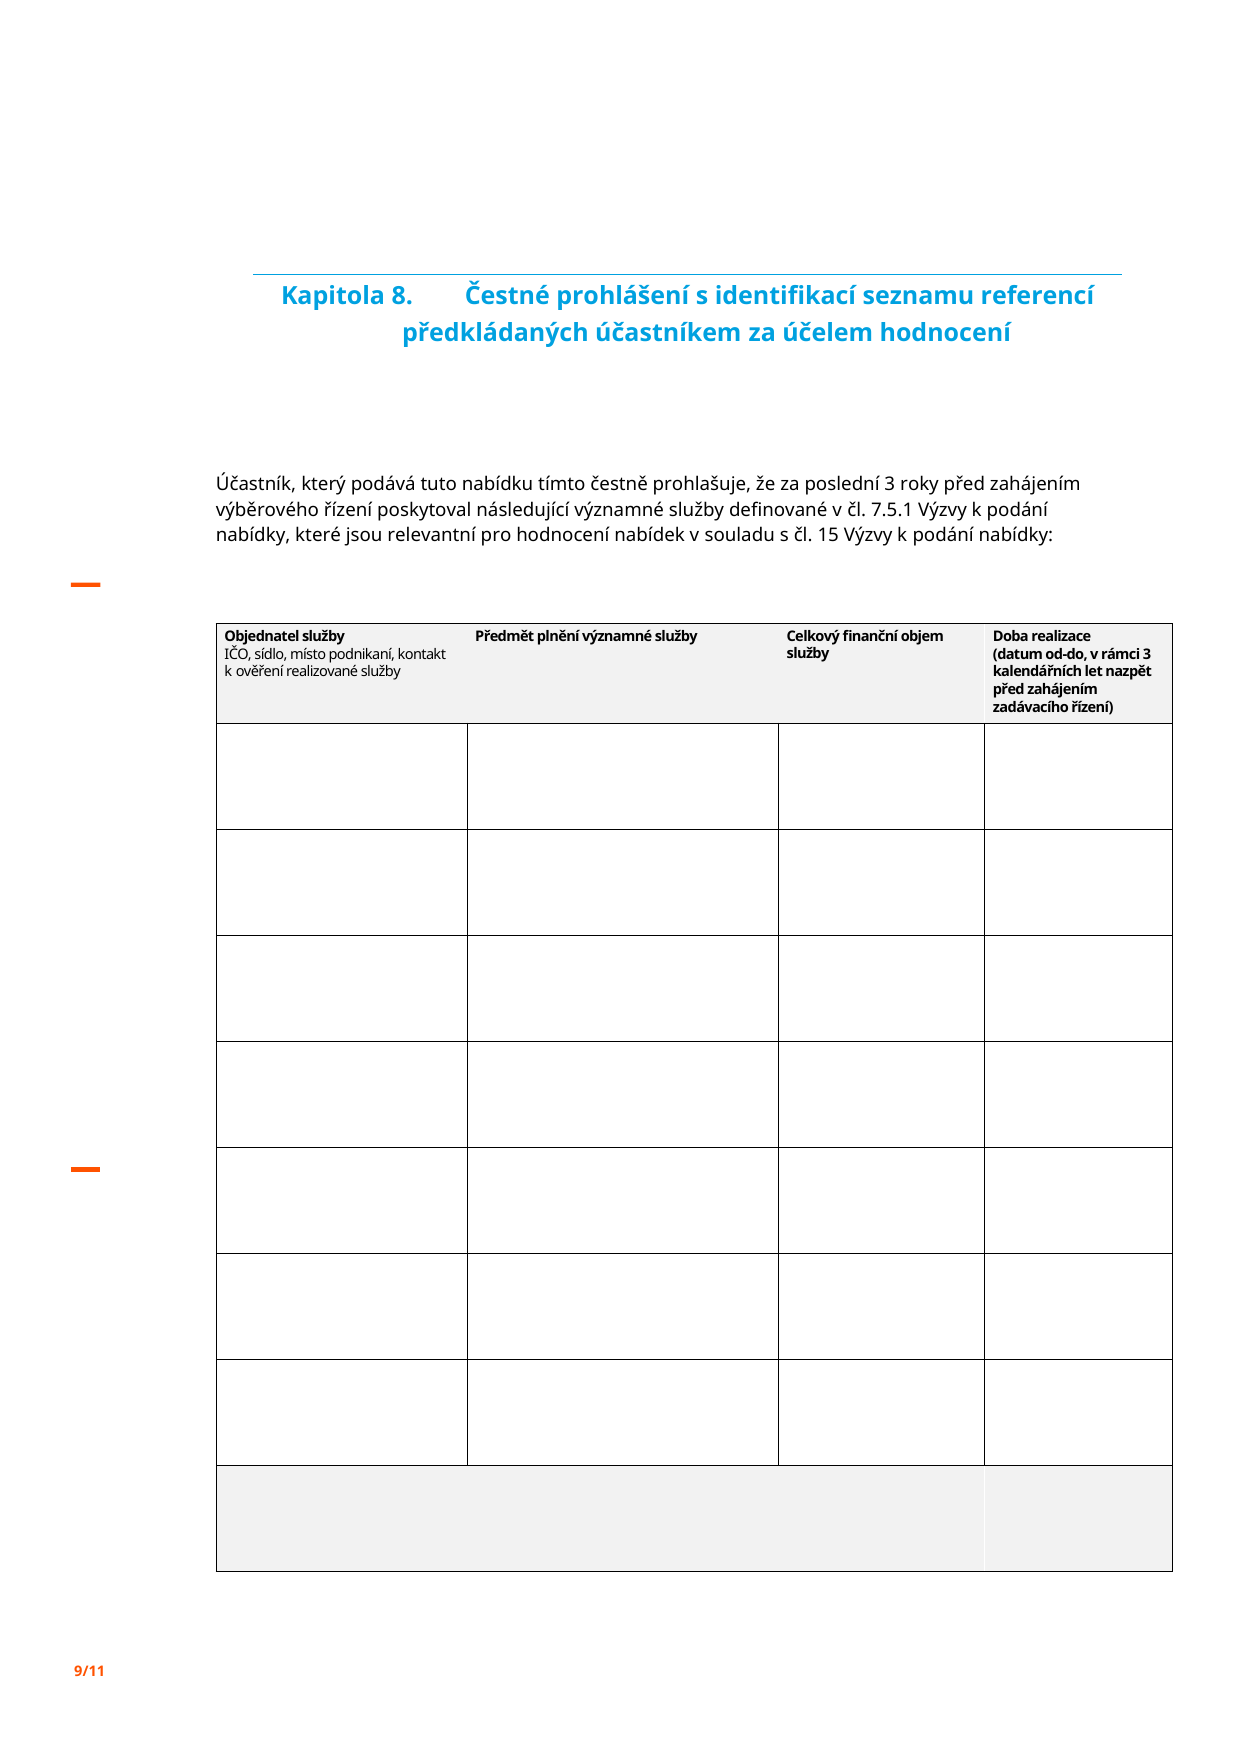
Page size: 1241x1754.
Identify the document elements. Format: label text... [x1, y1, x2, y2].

table_cell [217, 1042, 467, 1147]
table_cell [217, 1148, 467, 1253]
table_cell [217, 724, 467, 829]
table_cell [468, 1360, 778, 1465]
table_cell [985, 1042, 1172, 1147]
table_cell [468, 1042, 778, 1147]
table_header Předmět plnění významné služby [467, 624, 778, 723]
table_cell [779, 936, 984, 1041]
table_cell [779, 1148, 984, 1253]
table_cell [217, 1254, 467, 1359]
table_cell [468, 1148, 778, 1253]
table_cell [985, 1254, 1172, 1359]
table_cell [779, 1254, 984, 1359]
table_cell [779, 724, 984, 829]
table_header Celkový finanční objem služby [778, 624, 984, 723]
table_cell [779, 1042, 984, 1147]
table_cell [985, 830, 1172, 935]
table_cell [985, 936, 1172, 1041]
table_cell [985, 724, 1172, 829]
table_cell [217, 1360, 467, 1465]
table_header Doba realizace (datum od-do, v rámci 3 kalendářních let nazpět před zahájením zadávacího řízení) [985, 624, 1172, 723]
table_cell [468, 936, 778, 1041]
table_cell [468, 830, 778, 935]
table_header Objednatel služby IČO, sídlo, místo podnikaní, kontakt k ověření realizované služby [217, 624, 467, 723]
text Účastník, který podává tuto nabídku tímto čestně prohlašuje, že za poslední 3 roky před zahájením výběrového řízení poskytoval následující významné služby definované v čl. 7.5.1 Výzvy k podání nabídky, které jsou relevantní pro hodnocení nabídek v souladu s čl. 15 Výzvy k podání nabídky: [216, 471, 1122, 547]
table_cell [467, 1466, 778, 1571]
table_cell [778, 1466, 984, 1571]
table_cell [985, 1360, 1172, 1465]
table_cell [217, 1466, 467, 1571]
table_cell [217, 830, 467, 935]
subtitle Čestné prohlášení s identifikací seznamu referencí předkládaných účastníkem za účelem hodnocení [253, 275, 1122, 349]
table_cell [779, 1360, 984, 1465]
table_cell [468, 724, 778, 829]
table_cell [985, 1148, 1172, 1253]
table_cell [468, 1254, 778, 1359]
table_cell [985, 1466, 1172, 1571]
table_cell [217, 936, 467, 1041]
table_cell [779, 830, 984, 935]
